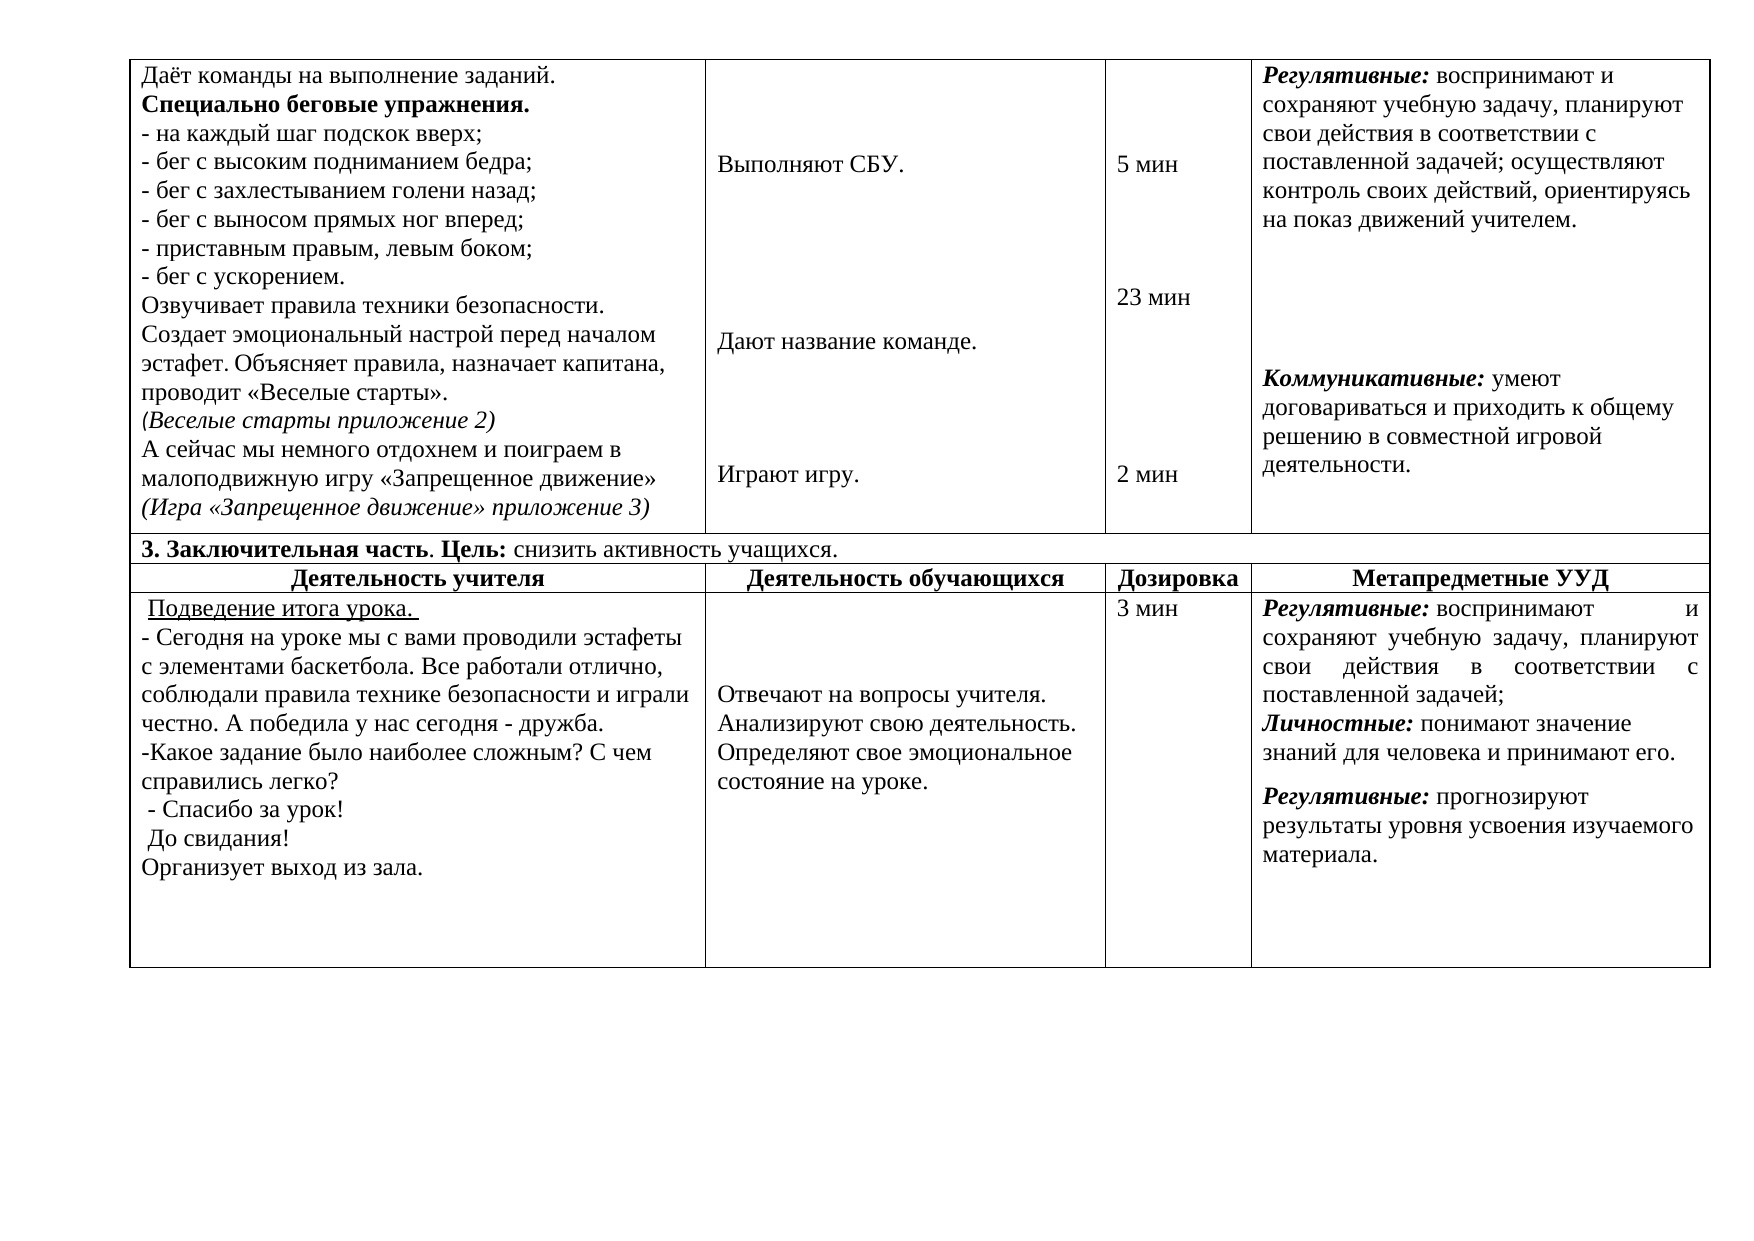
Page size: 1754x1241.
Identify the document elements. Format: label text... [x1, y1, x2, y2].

table_cell Даёт команды на выполнение заданий. Специально беговые упражнения. - на каждый шаг подскок вверх; - бег с высоким подниманием бедра; - бег с захлестыванием голени назад; - бег с выносом прямых ног вперед; - приставным правым, левым боком; - бег с ускорением. Озвучивает правила техники безопасности. Создает эмоциональный настрой перед началом эстафет. Объясняет правила, назначает капитана, проводит «Веселые старты». (Веселые старты приложение 2) А сейчас мы немного отдохнем и поиграем в малоподвижную игру «Запрещенное движение» (Игра «Запрещенное движение» приложение 3) [131, 60, 705, 533]
table_cell Отвечают на вопросы учителя. Анализируют свою деятельность. Определяют свое эмоциональное состояние на уроке. [706, 593, 1105, 967]
table_cell Деятельность обучающихся [706, 564, 1105, 592]
table_cell Регулятивные: воспринимают и сохраняют учебную задачу, планируют свои действия в соответствии с поставленной задачей; осуществляют контроль своих действий, ориентируясь на показ движений учителем. Коммуникативные: умеют договариваться и приходить к общему решению в совместной игровой деятельности. [1252, 60, 1709, 533]
table_cell Подведение итога урока. - Сегодня на уроке мы с вами проводили эстафеты с элементами баскетбола. Все работали отлично, соблюдали правила технике безопасности и играли честно. А победила у нас сегодня - дружба. -Какое задание было наиболее сложным? С чем справились легко? - Спасибо за урок! До свидания! Организует выход из зала. [131, 593, 705, 967]
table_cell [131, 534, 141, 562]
table_cell Метапредметные УУД [1252, 564, 1709, 592]
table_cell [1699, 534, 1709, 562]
table_cell Регулятивные: воспринимают и сохраняют учебную задачу, планируют свои действия в соответствии с поставленной задачей; Личностные: понимают значение знаний для человека и принимают его. Регулятивные: прогнозируют результаты уровня усвоения изучаемого материала. [1252, 593, 1709, 967]
table_cell Деятельность учителя [131, 564, 705, 592]
table_cell 5 мин 23 мин 2 мин [1106, 60, 1251, 533]
table_cell Дозировка [1106, 564, 1251, 592]
table_cell Выполняют СБУ. Дают название команде. Играют игру. [706, 60, 1105, 533]
table_cell 3 мин [1106, 593, 1251, 967]
